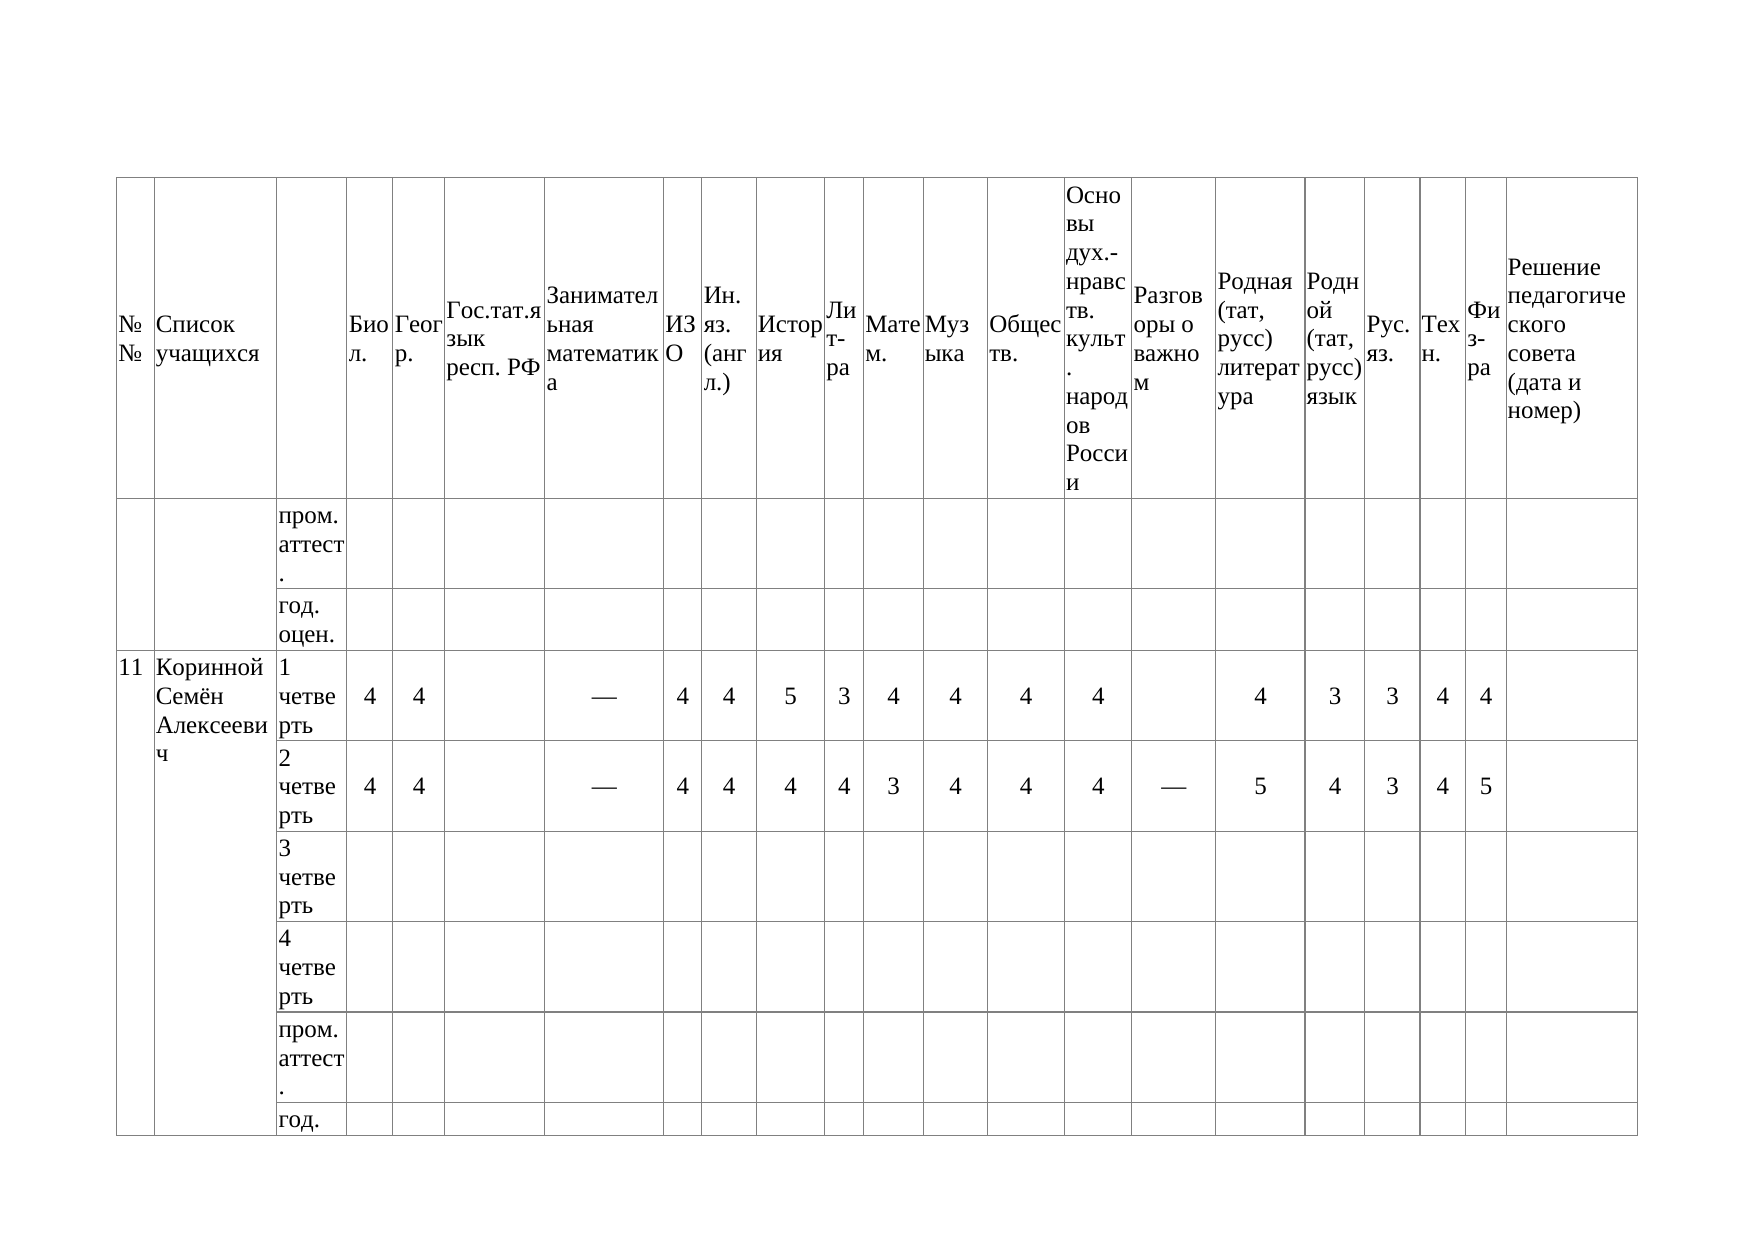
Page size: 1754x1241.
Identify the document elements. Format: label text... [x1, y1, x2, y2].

table_cell [988, 1103, 1064, 1135]
table_cell [393, 589, 444, 650]
table_cell 4 [924, 741, 987, 831]
table_cell [1466, 499, 1506, 588]
table_cell [864, 1103, 923, 1135]
table_cell [1421, 499, 1465, 588]
table_cell [1216, 1103, 1304, 1135]
table_header Гос.тат.язык респ. РФ [445, 178, 544, 498]
table_cell [664, 1013, 701, 1102]
table_header Рус.яз. [1365, 178, 1419, 498]
table_cell [1306, 589, 1364, 650]
table_cell 3 четверть [277, 832, 346, 921]
table_header [277, 178, 346, 498]
table_cell [1065, 589, 1131, 650]
table_cell [664, 1103, 701, 1135]
table_cell [545, 589, 663, 650]
table_cell [1507, 1103, 1637, 1135]
table_cell [1365, 499, 1419, 588]
table_cell 4 четверть [277, 922, 346, 1011]
table_cell [1421, 1013, 1465, 1102]
table_cell [1421, 832, 1465, 921]
table_cell [445, 651, 544, 740]
table_cell [924, 832, 987, 921]
table_cell [1507, 832, 1637, 921]
table_cell [1306, 1013, 1364, 1102]
table_cell 4 [1065, 651, 1131, 740]
table_cell [445, 741, 544, 831]
table_cell 3 [825, 651, 863, 740]
table_cell 4 [664, 741, 701, 831]
table_cell 5 [757, 651, 824, 740]
table_header Разговоры о важном [1132, 178, 1215, 498]
table_header Основы дух.-нравств. культ. народов России [1065, 178, 1131, 498]
table_cell [1365, 922, 1419, 1011]
table_cell год. оцен. [277, 589, 346, 650]
table_cell [1065, 922, 1131, 1011]
table_cell [545, 922, 663, 1011]
table_cell [664, 922, 701, 1011]
table_cell 4 [702, 651, 756, 740]
table_cell [1507, 499, 1637, 588]
table_cell [445, 589, 544, 650]
table_cell [664, 499, 701, 588]
table_cell 4 [988, 651, 1064, 740]
table_cell пром. аттест. [277, 499, 346, 588]
table_cell [702, 589, 756, 650]
table_cell [1065, 499, 1131, 588]
table_cell [988, 832, 1064, 921]
table_cell 3 [864, 741, 923, 831]
table_cell — [1132, 741, 1215, 831]
table_cell 4 [1216, 651, 1304, 740]
table_cell [545, 499, 663, 588]
table_cell [757, 1013, 824, 1102]
table_cell [1507, 1013, 1637, 1102]
table_cell 1 четверть [277, 651, 346, 740]
table_cell [1216, 589, 1304, 650]
table_cell [445, 832, 544, 921]
table_cell [757, 832, 824, 921]
table_cell [924, 1013, 987, 1102]
table_cell [1065, 1013, 1131, 1102]
table_cell [393, 922, 444, 1011]
table_cell [1306, 832, 1364, 921]
table_cell [445, 922, 544, 1011]
table_header Музыка [924, 178, 987, 498]
table_cell [1365, 832, 1419, 921]
table_cell [1132, 651, 1215, 740]
table_cell [757, 1103, 824, 1135]
table_cell [1132, 499, 1215, 588]
table_cell [864, 499, 923, 588]
table_cell [702, 499, 756, 588]
table_cell 4 [393, 741, 444, 831]
table_cell 4 [757, 741, 824, 831]
table_cell [757, 922, 824, 1011]
table_cell [1466, 1013, 1506, 1102]
table_cell [1306, 1103, 1364, 1135]
table_cell [988, 499, 1064, 588]
table_header Матем. [864, 178, 923, 498]
table_cell [702, 832, 756, 921]
table_header История [757, 178, 824, 498]
table_cell [1365, 1103, 1419, 1135]
table_cell [702, 1013, 756, 1102]
table_header Биол. [347, 178, 392, 498]
table_header Ин. яз. (англ.) [702, 178, 756, 498]
table_cell [1466, 1103, 1506, 1135]
table_cell [1065, 1103, 1131, 1135]
table_cell [1306, 922, 1364, 1011]
table_cell [347, 922, 392, 1011]
table_cell 4 [702, 741, 756, 831]
table_cell [864, 922, 923, 1011]
table_cell [1216, 832, 1304, 921]
table_header Родная (тат, русс) литература [1216, 178, 1304, 498]
table_cell — [545, 651, 663, 740]
table_cell [864, 589, 923, 650]
table_cell [864, 1013, 923, 1102]
table_cell [924, 499, 987, 588]
table_header Лит-ра [825, 178, 863, 498]
table_cell 4 [1065, 741, 1131, 831]
table_cell [702, 922, 756, 1011]
table_cell [347, 1013, 392, 1102]
table_cell [825, 499, 863, 588]
table_cell [1132, 589, 1215, 650]
table_cell 4 [1306, 741, 1364, 831]
table_header Техн. [1421, 178, 1465, 498]
table_cell [825, 832, 863, 921]
table_cell [1365, 589, 1419, 650]
table_cell [1421, 589, 1465, 650]
table_cell [1132, 1103, 1215, 1135]
table_cell [1466, 589, 1506, 650]
table_cell 4 [347, 651, 392, 740]
table_cell 5 [1466, 741, 1506, 831]
table_cell 4 [1466, 651, 1506, 740]
table_cell [445, 1013, 544, 1102]
table_header №№ [117, 178, 154, 498]
table_cell пром. аттест. [277, 1013, 346, 1102]
table_cell [988, 1013, 1064, 1102]
table_header Физ-ра [1466, 178, 1506, 498]
table_cell [1507, 741, 1637, 831]
table_cell [1507, 922, 1637, 1011]
table_header Решение педагогического совета (дата и номер) [1507, 178, 1637, 498]
table_cell [924, 922, 987, 1011]
table_cell [702, 1103, 756, 1135]
table_cell [825, 1013, 863, 1102]
table_cell [445, 1103, 544, 1135]
table_cell [1507, 651, 1637, 740]
table_cell 4 [825, 741, 863, 831]
table_cell [1421, 922, 1465, 1011]
table_cell [924, 589, 987, 650]
table_cell [757, 499, 824, 588]
table_header ИЗО [664, 178, 701, 498]
table_cell [1421, 1103, 1465, 1135]
table_cell [924, 1103, 987, 1135]
table_cell год. оцен. [277, 1103, 346, 1135]
table_cell 4 [393, 651, 444, 740]
table_cell 4 [924, 651, 987, 740]
table_cell [1466, 922, 1506, 1011]
table_cell 3 [1365, 651, 1419, 740]
table_cell [1132, 922, 1215, 1011]
table_cell [347, 499, 392, 588]
table_cell [825, 1103, 863, 1135]
table_cell [757, 589, 824, 650]
table_cell 11 [117, 651, 154, 1135]
table_cell 4 [988, 741, 1064, 831]
table_cell 4 [1421, 741, 1465, 831]
table_cell 4 [664, 651, 701, 740]
table_cell [864, 832, 923, 921]
table_cell [1216, 499, 1304, 588]
table_cell [1065, 832, 1131, 921]
table_cell [347, 1103, 392, 1135]
table_cell 3 [1306, 651, 1364, 740]
table_cell [545, 1013, 663, 1102]
table_header Занимательная математика [545, 178, 663, 498]
table_cell [545, 832, 663, 921]
table_header Список учащихся [155, 178, 276, 498]
table_cell [988, 589, 1064, 650]
table_header Геогр. [393, 178, 444, 498]
table_cell [1306, 499, 1364, 588]
table_cell 4 [1421, 651, 1465, 740]
table_cell [664, 832, 701, 921]
table_cell [393, 1103, 444, 1135]
table_cell Коринной Семён Алексеевич [155, 651, 276, 1135]
table_cell [1216, 922, 1304, 1011]
table_cell [445, 499, 544, 588]
table_cell — [545, 741, 663, 831]
table_cell [1466, 832, 1506, 921]
table_cell [988, 922, 1064, 1011]
table_cell 3 [1365, 741, 1419, 831]
table_cell 5 [1216, 741, 1304, 831]
table_cell [393, 832, 444, 921]
table_cell [1507, 589, 1637, 650]
table_cell [393, 1013, 444, 1102]
table_cell [1132, 832, 1215, 921]
table_cell 4 [347, 741, 392, 831]
table_cell [393, 499, 444, 588]
table_cell [1132, 1013, 1215, 1102]
table_cell [1365, 1013, 1419, 1102]
table_header Родной (тат, русс) язык [1306, 178, 1364, 498]
table_cell [664, 589, 701, 650]
table_cell [825, 589, 863, 650]
table_header Обществ. [988, 178, 1064, 498]
table_cell [545, 1103, 663, 1135]
table_cell [1216, 1013, 1304, 1102]
table_cell [825, 922, 863, 1011]
table_cell [347, 832, 392, 921]
table_cell 4 [864, 651, 923, 740]
table_cell 2 четверть [277, 741, 346, 831]
table_cell [347, 589, 392, 650]
